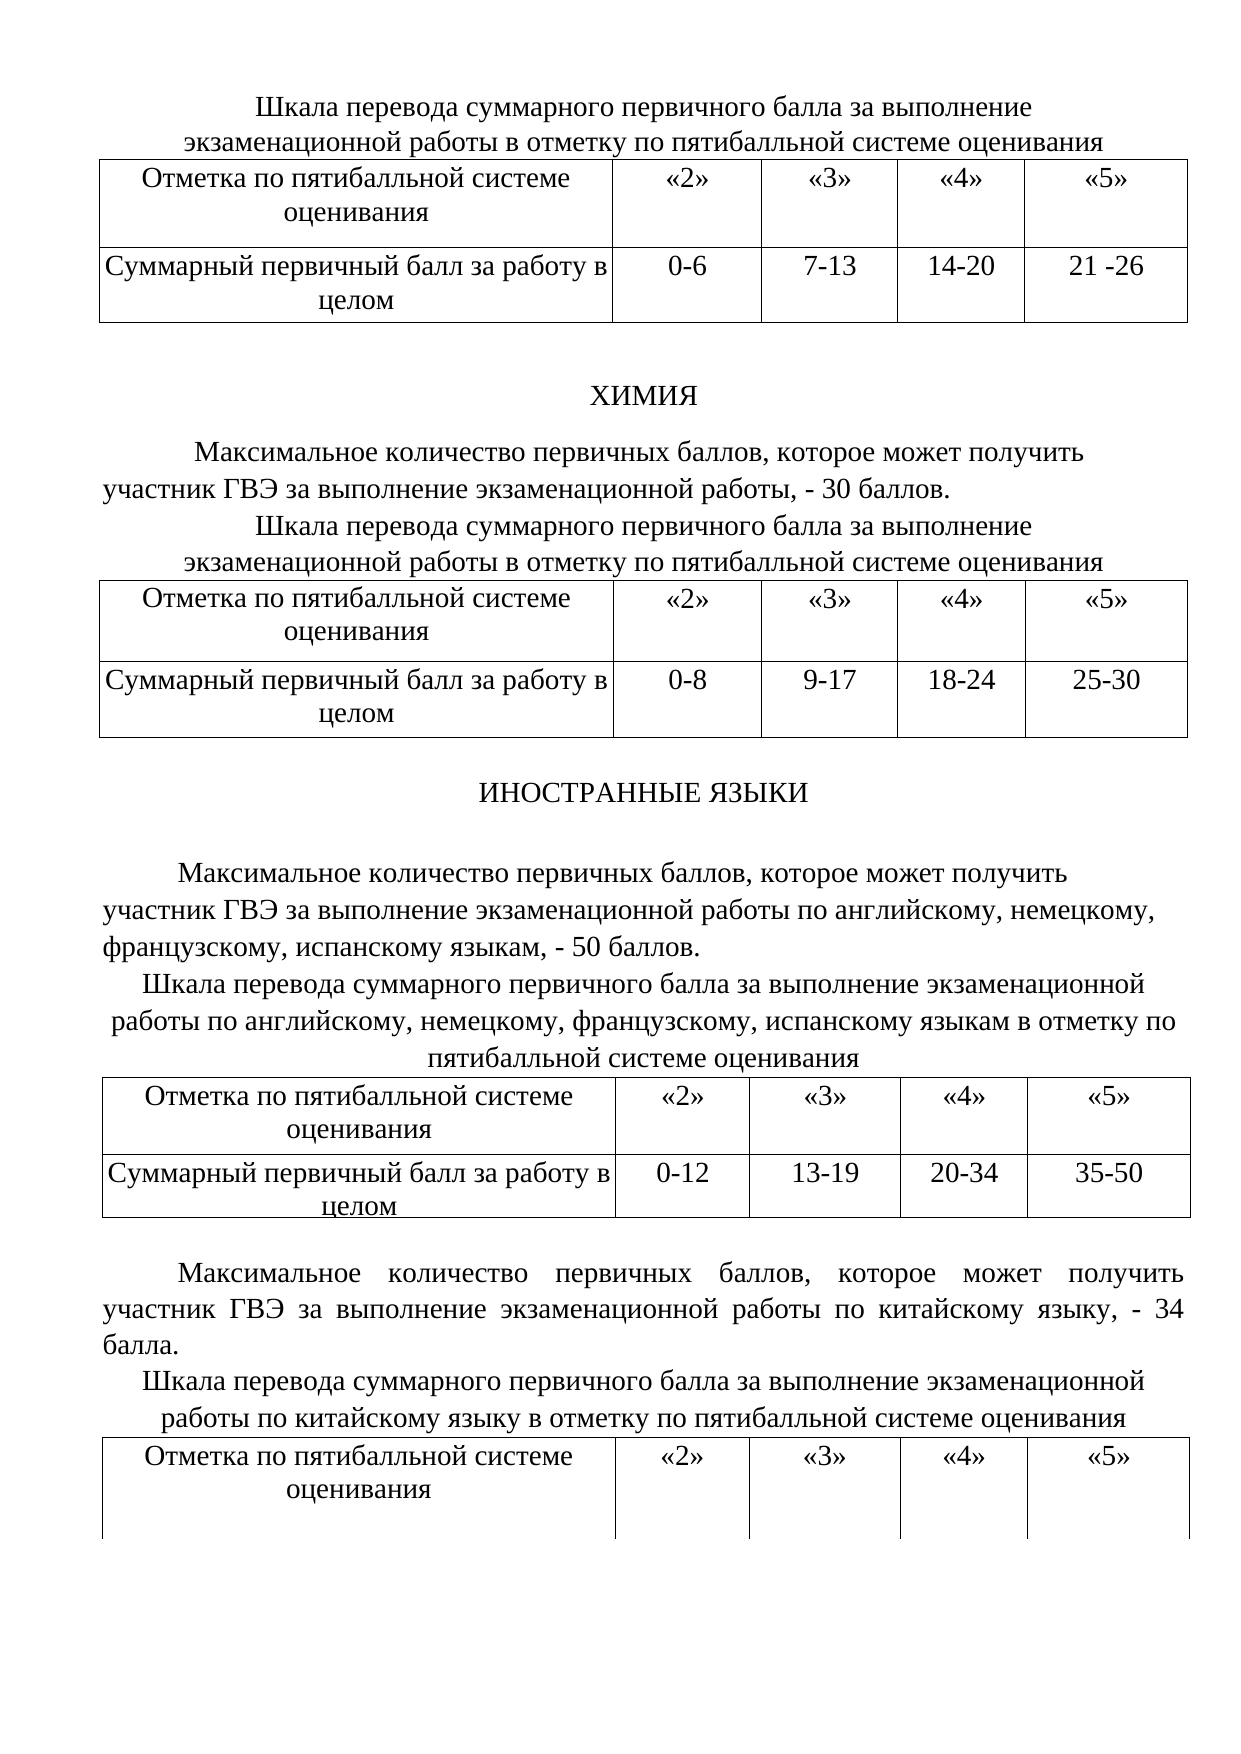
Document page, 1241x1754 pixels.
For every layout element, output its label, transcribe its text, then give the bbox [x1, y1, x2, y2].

table_cell 0-8 [614, 662, 761, 737]
table_header «3» [762, 581, 897, 661]
table_header «2» [614, 581, 761, 661]
text Максимальное количество первичных баллов, которое может получить участник ГВЭ за выполнение экзаменационной работы, - 30 баллов. [102, 434, 1185, 504]
table_header Отметка по пятибалльной системе оценивания [100, 581, 613, 661]
table_header «5» [1025, 160, 1187, 247]
table_header «4» [901, 1438, 1027, 1539]
table_cell 18-24 [898, 662, 1025, 737]
table_header «2» [616, 1438, 749, 1539]
table_header «2» [613, 160, 761, 247]
text Максимальное количество первичных баллов, которое может получить участник ГВЭ за выполнение экзаменационной работы по китайскому языку, - 34 балла. [102, 1255, 1185, 1361]
text Шкала перевода суммарного первичного балла за выполнение [102, 89, 1185, 122]
table_cell 0-6 [613, 248, 761, 322]
table_header «4» [898, 160, 1024, 247]
table_cell 20-34 [901, 1155, 1027, 1217]
table_header «4» [898, 581, 1025, 661]
table_cell 9-17 [762, 662, 897, 737]
text ИНОСТРАННЫЕ ЯЗЫКИ [102, 775, 1185, 808]
text экзаменационной работы в отметку по пятибалльной системе оценивания [102, 544, 1185, 577]
table_header Отметка по пятибалльной системе оценивания [103, 1438, 615, 1539]
table_header «5» [1028, 1078, 1190, 1154]
table_header «5» [1028, 1438, 1189, 1539]
text Шкала перевода суммарного первичного балла за выполнение экзаменационной работы по китайскому языку в отметку по пятибалльной системе оценивания [102, 1363, 1185, 1433]
text Шкала перевода суммарного первичного балла за выполнение экзаменационной работы по английскому, немецкому, французскому, испанскому языкам в отметку по пятибалльной системе оценивания [102, 966, 1185, 1073]
table_cell 13-19 [750, 1155, 900, 1217]
text Максимальное количество первичных баллов, которое может получить участник ГВЭ за выполнение экзаменационной работы по английскому, немецкому, французскому, испанскому языкам, - 50 баллов. [102, 856, 1185, 963]
table_header «2» [616, 1078, 749, 1154]
table_header Отметка по пятибалльной системе оценивания [100, 160, 612, 247]
text ХИМИЯ [102, 378, 1185, 412]
text Шкала перевода суммарного первичного балла за выполнение [102, 508, 1185, 541]
table_cell 25-30 [1026, 662, 1187, 737]
table_header «3» [750, 1438, 900, 1539]
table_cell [100, 248, 612, 322]
table_cell 21 -26 [1025, 248, 1187, 322]
text экзаменационной работы в отметку по пятибалльной системе оценивания [102, 124, 1185, 157]
table_header «5» [1026, 581, 1187, 661]
table_cell Суммарный первичный балл за работу в целом [103, 1155, 615, 1217]
table_cell 7-13 [762, 248, 897, 322]
table_header «3» [750, 1078, 900, 1154]
table_cell Суммарный первичный балл за работу в целом [100, 662, 613, 737]
table_cell 14-20 [898, 248, 1024, 322]
table_header Отметка по пятибалльной системе оценивания [103, 1078, 615, 1154]
table_cell 0-12 [616, 1155, 749, 1217]
table_cell 35-50 [1028, 1155, 1190, 1217]
table_header «3» [762, 160, 897, 247]
table_header «4» [901, 1078, 1027, 1154]
